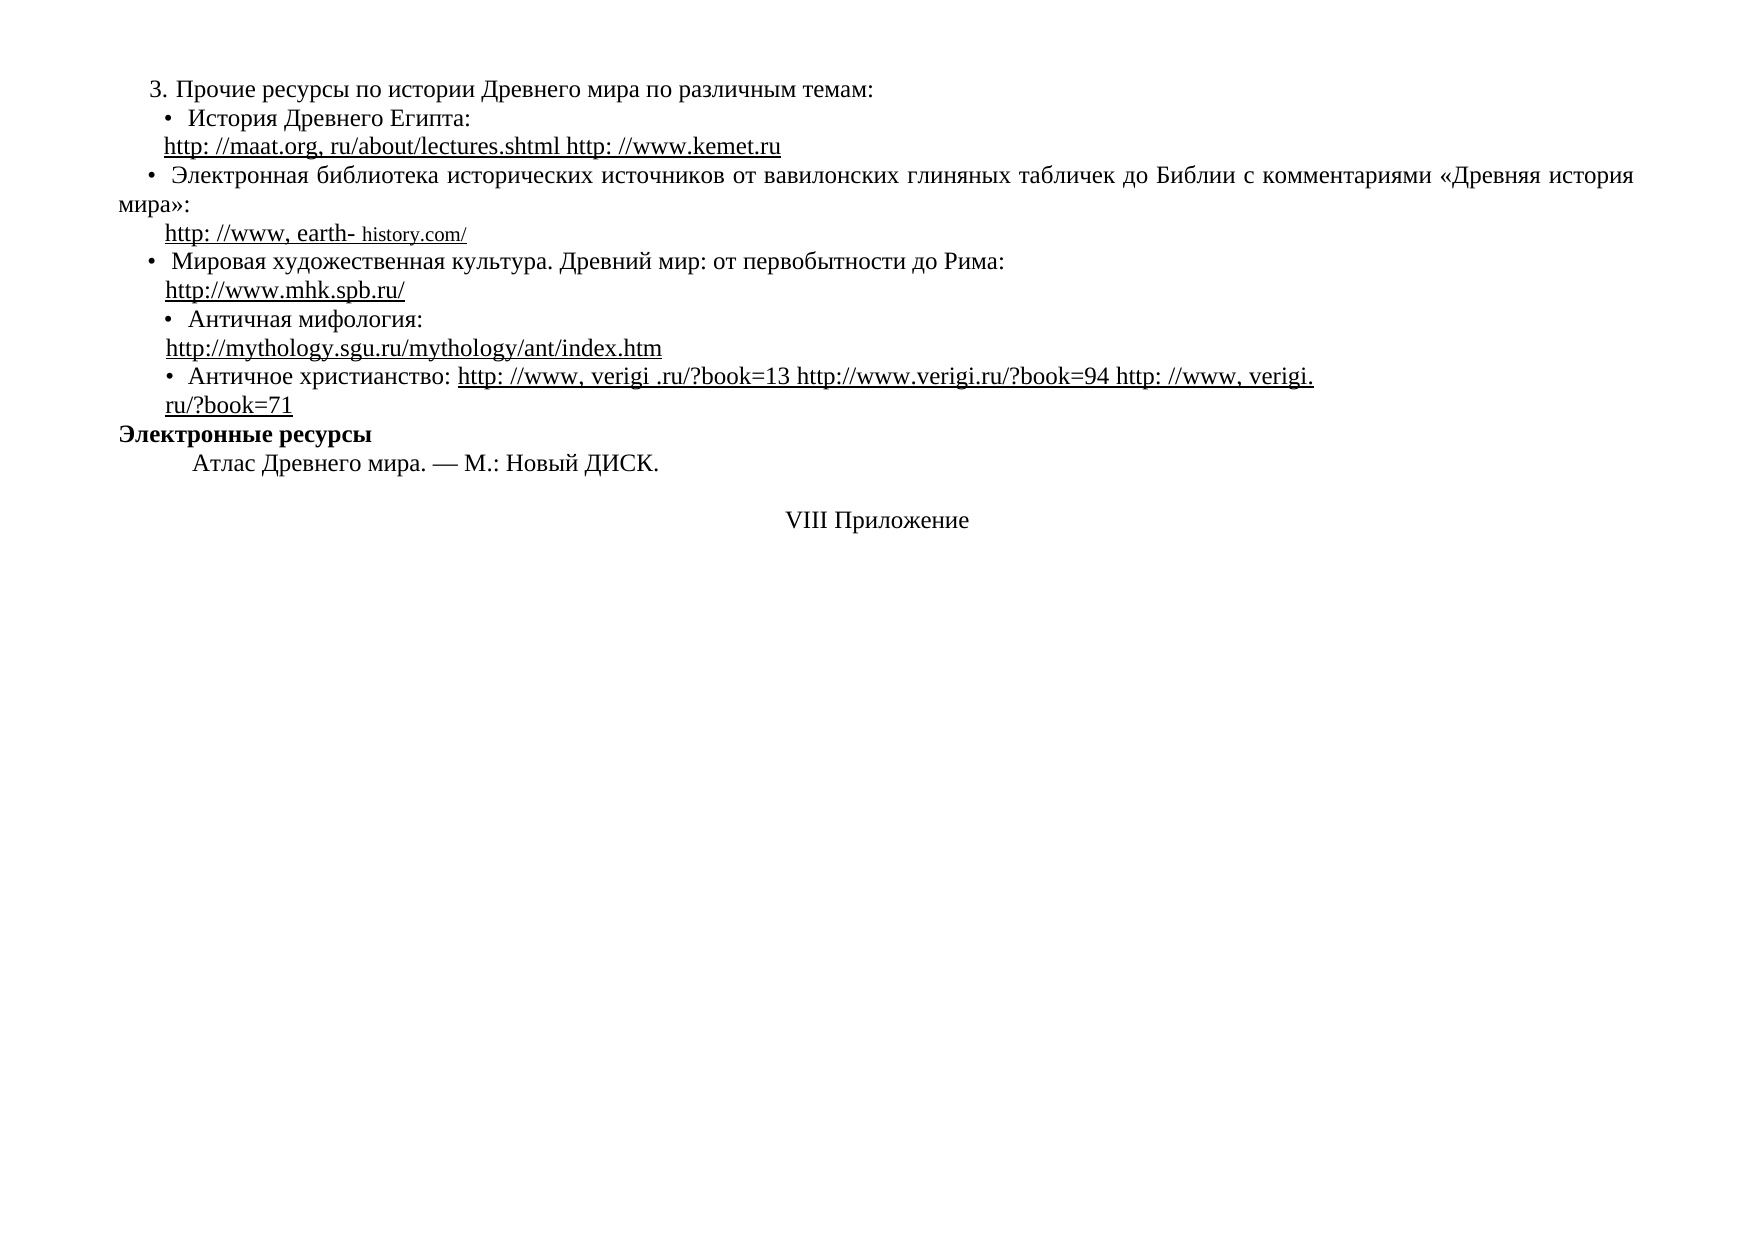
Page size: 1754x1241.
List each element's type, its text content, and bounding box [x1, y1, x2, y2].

text Электронные ресурсы [118, 419, 1636, 448]
text • Античная мифология: [164, 304, 1636, 333]
text • Мировая художественная культура. Древний мир: от первобытности до Рима: [118, 246, 1636, 275]
text • Электронная библиотека исторических источников от вавилонских глиняных табличек до Библии с комментариями «Древняя история мира»: [118, 160, 1636, 218]
text http: //maat.org, ru/about/lectures.shtml http: //www.kemet.ru [164, 131, 1406, 160]
text VIII Приложение [118, 505, 1636, 534]
text http://mythology.sgu.ru/mythology/ant/index.htm [166, 333, 1636, 361]
text http: //www, earth- history.com/ [164, 218, 1636, 246]
text 3. Прочие ресурсы по истории Древнего мира по различным темам: [118, 74, 1636, 103]
text Атлас Древнего мира. — М.: Новый ДИСК. [118, 448, 1636, 476]
text • Античное христианство: http: //www, verigi .ru/?book=13 http://www.verigi.ru/?book=94 http: //www, verigi. ru/?book=71 [165, 361, 1314, 419]
text http://www.mhk.spb.ru/ [165, 275, 1636, 304]
text • История Древнего Египта: [164, 103, 1636, 131]
